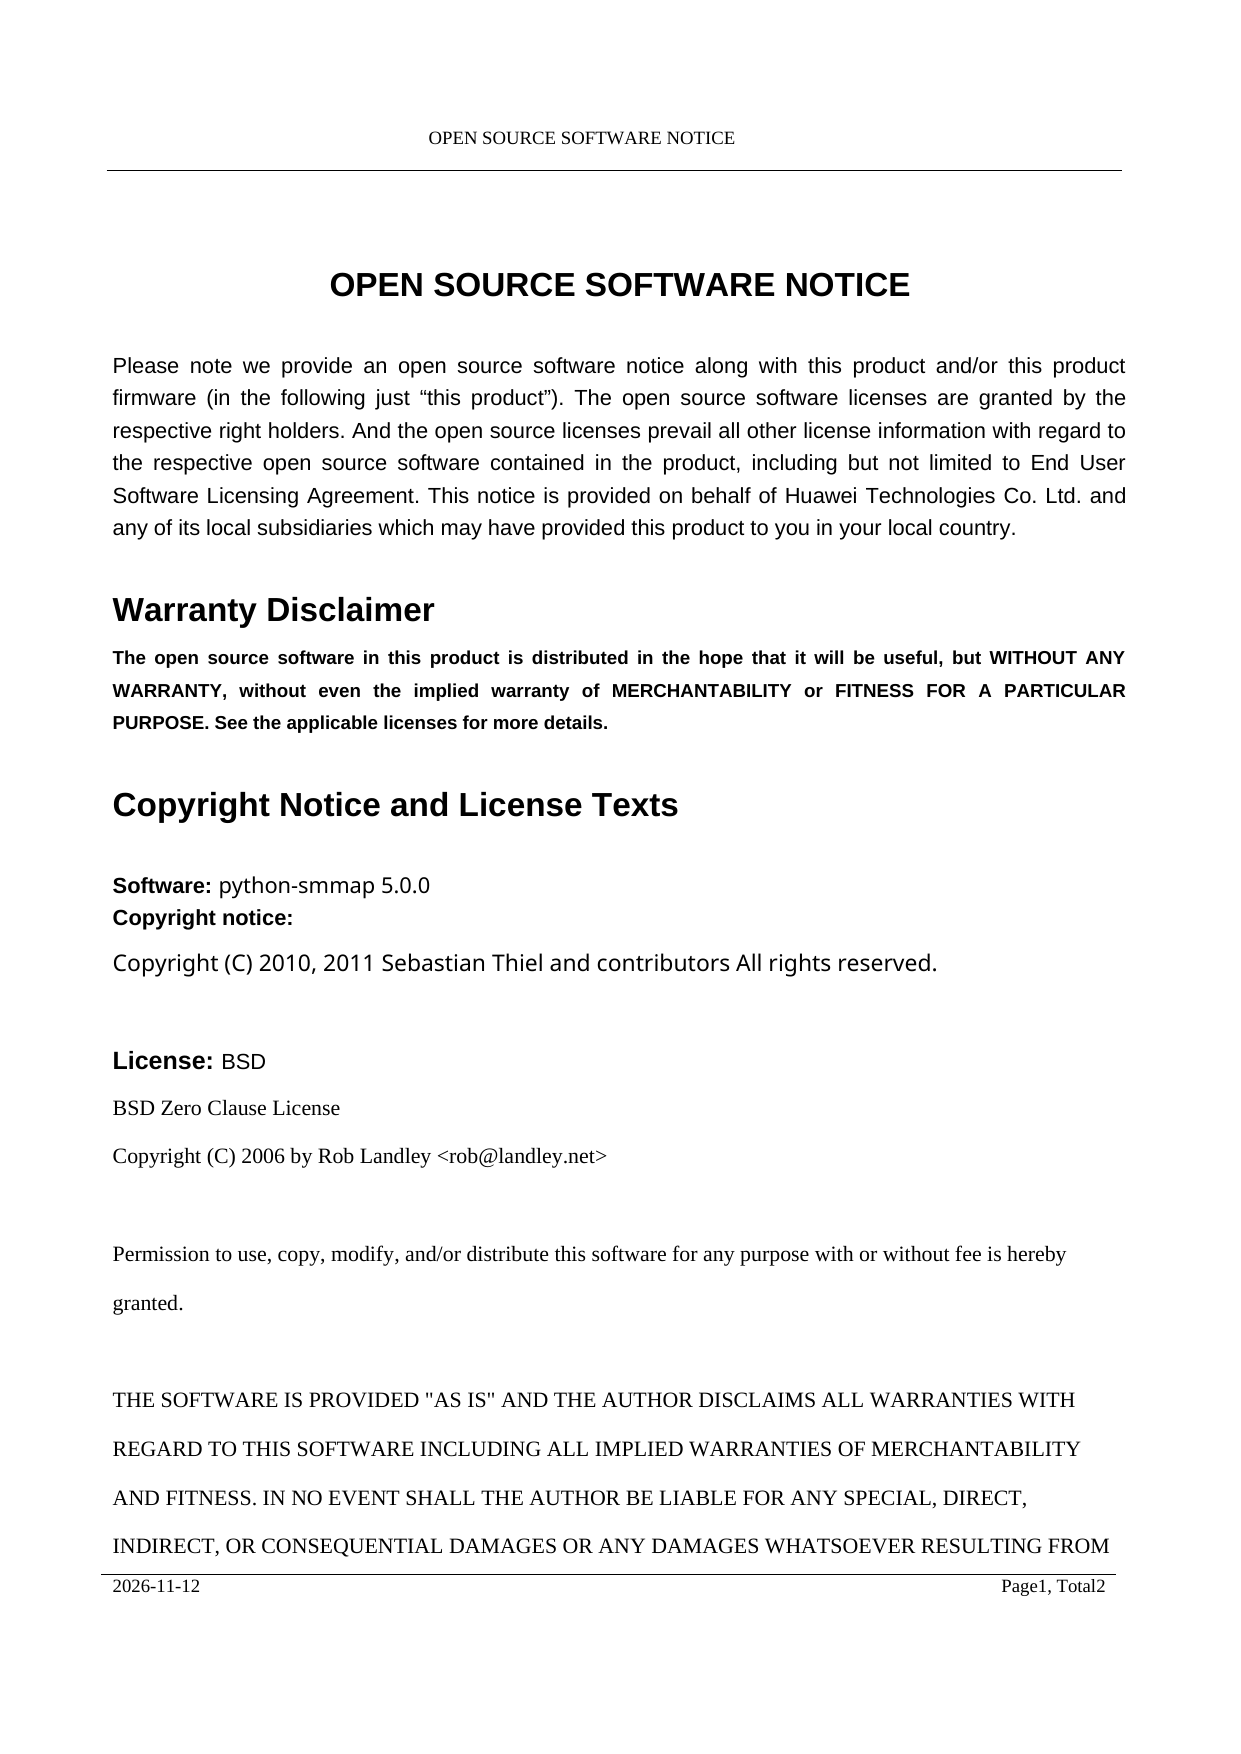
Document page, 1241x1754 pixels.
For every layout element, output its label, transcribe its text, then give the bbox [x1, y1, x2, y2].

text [112, 1091, 1128, 1562]
text License: BSD [112, 1044, 1128, 1077]
text OPEN SOURCE SOFTWARE NOTICE [112, 251, 1128, 316]
text Copyright notice: [112, 901, 1128, 934]
text Please note we provide an open source software notice along with this product and/or this product firmware (in the following just “this product”). The open source software licenses are granted by the respective right holders. And the open source licenses prevail all other license information with regard to the respective open source software contained in the product, including but not limited to End User Software Licensing Agreement. This notice is provided on behalf of Huawei Technologies Co. Ltd. and any of its local subsidiaries which may have provided this product to you in your local country. [112, 349, 1128, 544]
text Warranty Disclaimer [112, 576, 1128, 641]
text The open source software in this product is distributed in the hope that it will be useful, but WITHOUT ANY WARRANTY, without even the implied warranty of MERCHANTABILITY or FITNESS FOR A PARTICULAR PURPOSE. See the applicable licenses for more details. [112, 641, 1128, 739]
text Software: python-smmap 5.0.0 [112, 869, 1128, 901]
text Copyright (C) 2010, 2011 Sebastian Thiel and contributors All rights reserved. [112, 947, 1128, 1028]
text Copyright Notice and License Texts [112, 771, 1128, 836]
